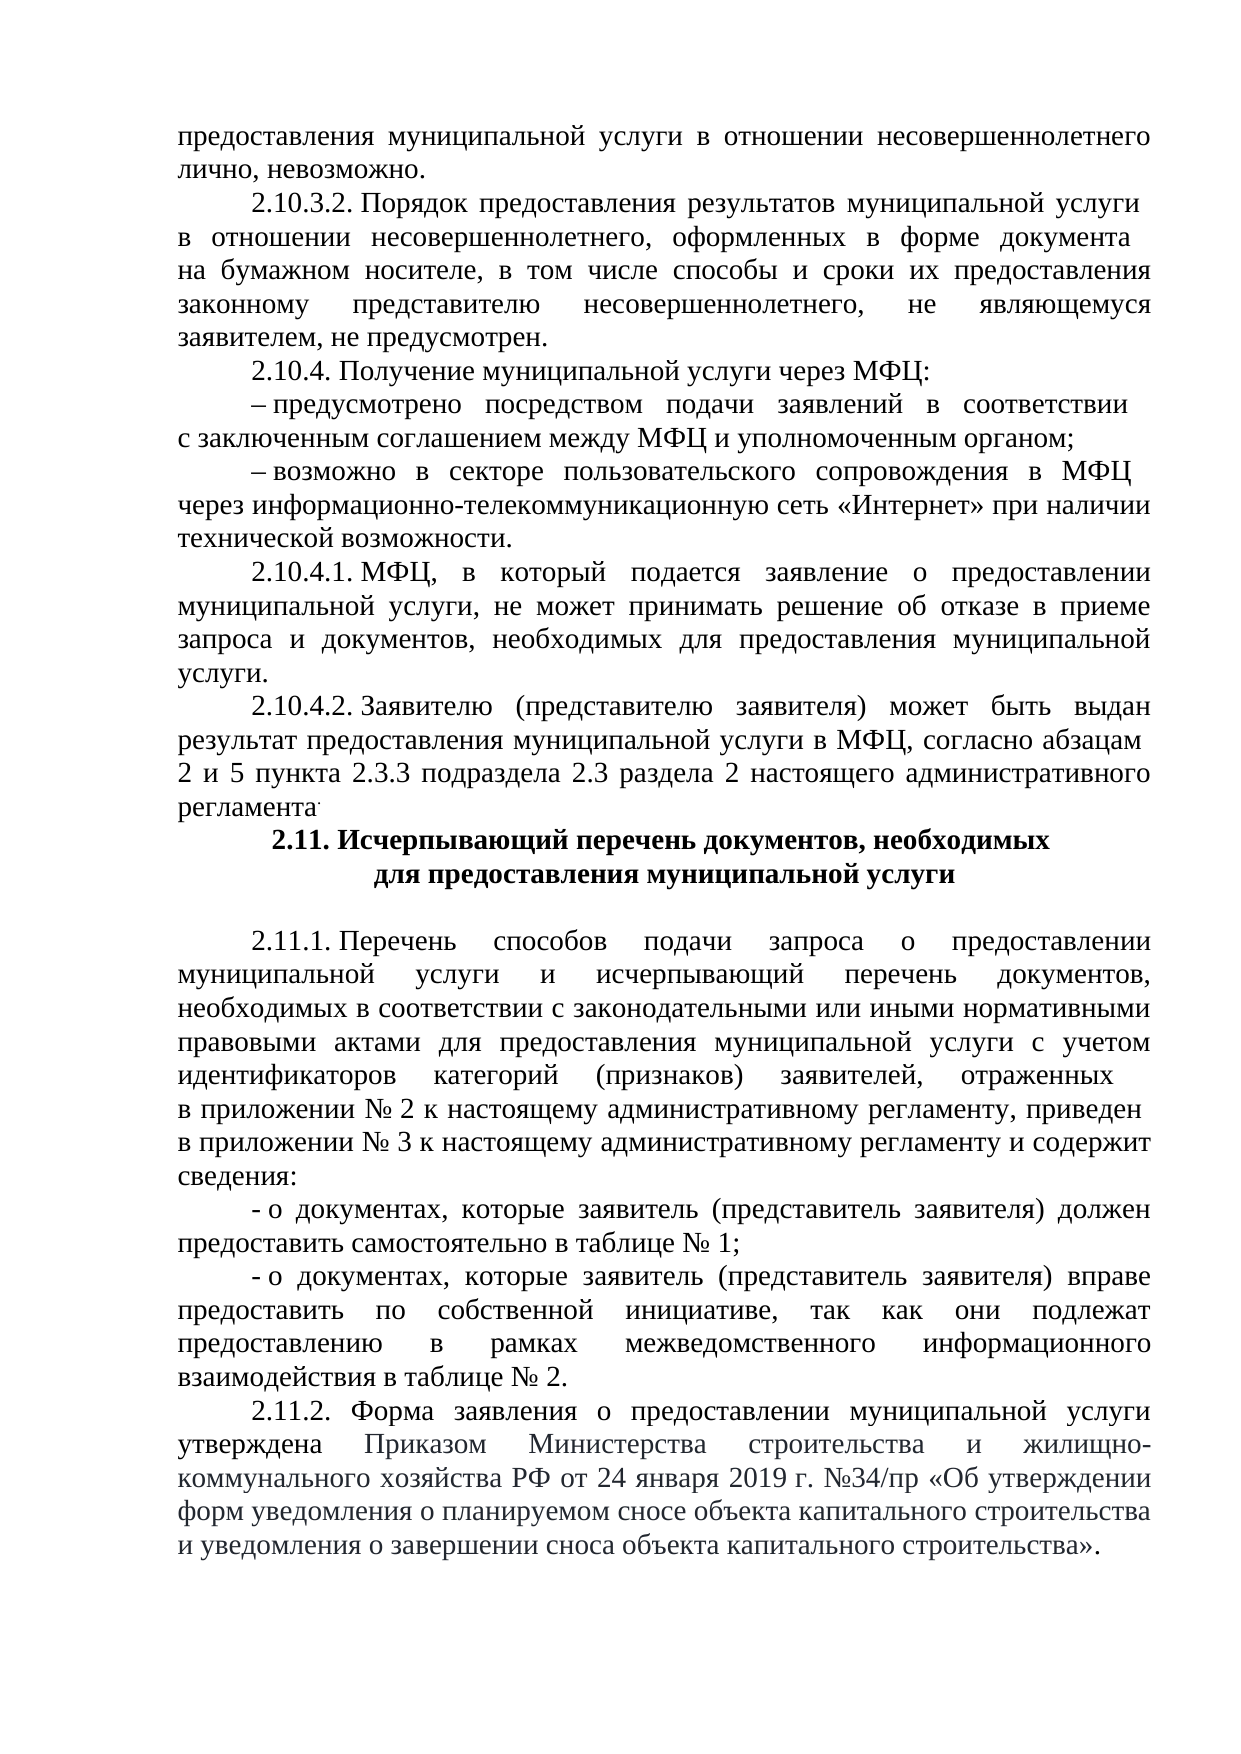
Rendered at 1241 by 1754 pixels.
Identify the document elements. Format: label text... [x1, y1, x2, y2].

text – предусмотрено посредством подачи заявлений в соответствии с заключенным соглашением между МФЦ и уполномоченным органом; [177, 386, 1152, 453]
text 2.10.3.2. Порядок предоставления результатов муниципальной услуги в отношении несовершеннолетнего, оформленных в форме документа на бумажном носителе, в том числе способы и сроки их предоставления законному представителю несовершеннолетнего, не являющемуся заявителем, не предусмотрен. [177, 185, 1152, 353]
text – возможно в секторе пользовательского сопровождения в МФЦ через информационно-телекоммуникационную сеть «Интернет» при наличии технической возможности. [177, 453, 1152, 554]
text 2.10.4.1. МФЦ, в который подается заявление о предоставлении муниципальной услуги, не может принимать решение об отказе в приеме запроса и документов, необходимых для предоставления муниципальной услуги. [177, 554, 1152, 688]
text - о документах, которые заявитель (представитель заявителя) должен предоставить самостоятельно в таблице № 1; [177, 1191, 1152, 1258]
text 2.11. Исчерпывающий перечень документов, необходимых для предоставления муниципальной услуги [177, 822, 1152, 889]
text 2.10.4. Получение муниципальной услуги через МФЦ: [177, 353, 1152, 386]
text 2.10.4.2. Заявителю (представителю заявителя) может быть выдан результат предоставления муниципальной услуги в МФЦ, согласно абзацам 2 и 5 пункта 2.3.3 подраздела 2.3 раздела 2 настоящего административного регламента. [177, 688, 1152, 822]
text 2.11.1. Перечень способов подачи запроса о предоставлении муниципальной услуги и исчерпывающий перечень документов, необходимых в соответствии с законодательными или иными нормативными правовыми актами для предоставления муниципальной услуги с учетом идентификаторов категорий (признаков) заявителей, отраженных в приложении № 2 к настоящему административному регламенту, приведен в приложении № 3 к настоящему административному регламенту и содержит сведения: [177, 923, 1152, 1191]
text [177, 118, 1152, 185]
text 2.11.2. Форма заявления о предоставлении муниципальной услуги утверждена Приказом Министерства строительства и жилищно-коммунального хозяйства РФ от 24 января 2019 г. №34/пр «Об утверждении форм уведомления о планируемом сносе объекта капитального строительства и уведомления о завершении сноса объекта капитального строительства». [177, 1393, 1152, 1460]
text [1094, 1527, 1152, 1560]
text - о документах, которые заявитель (представитель заявителя) вправе предоставить по собственной инициативе, так как они подлежат предоставлению в рамках межведомственного информационного взаимодействия в таблице № 2. [177, 1258, 1152, 1393]
